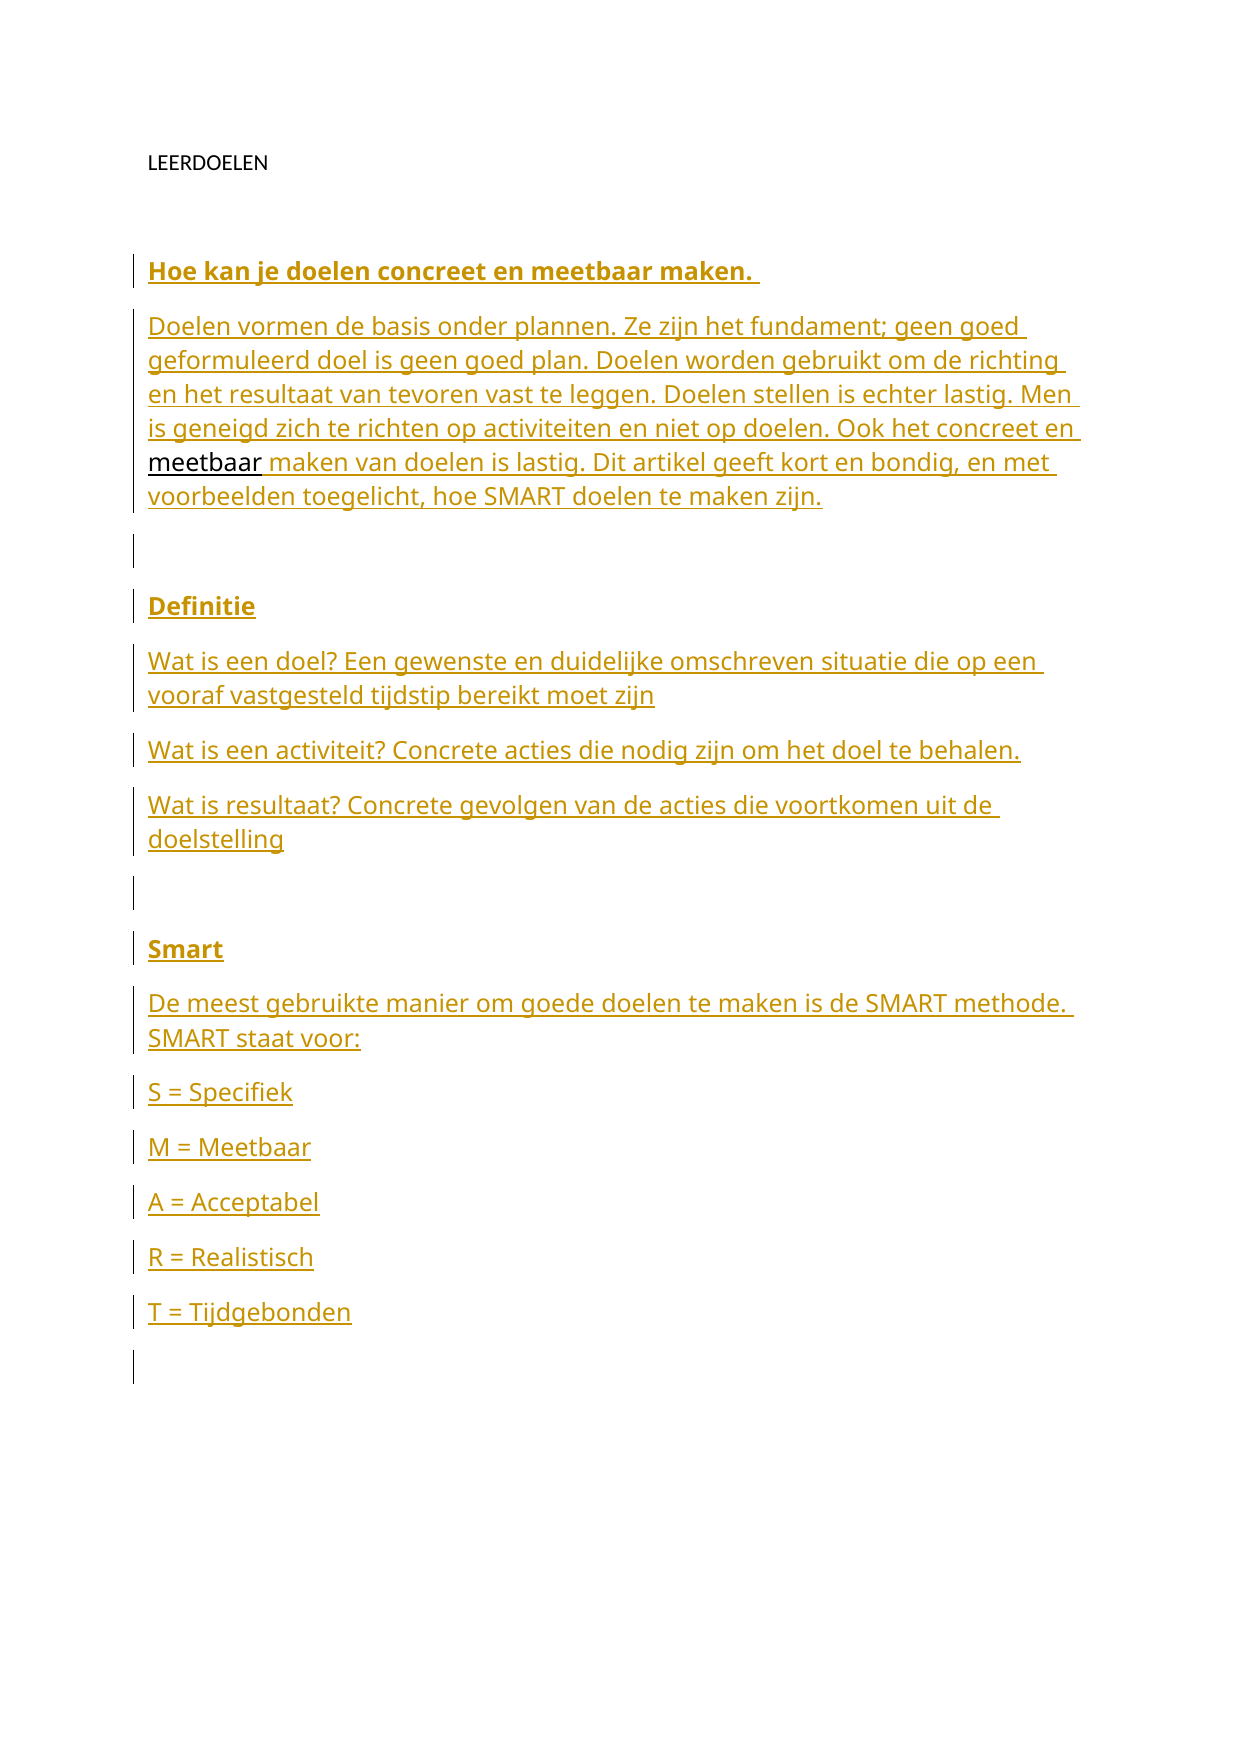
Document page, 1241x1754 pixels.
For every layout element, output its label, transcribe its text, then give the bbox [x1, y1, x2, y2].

text meetbaar [148, 308, 1093, 513]
text LEERDOELEN [148, 148, 1093, 176]
